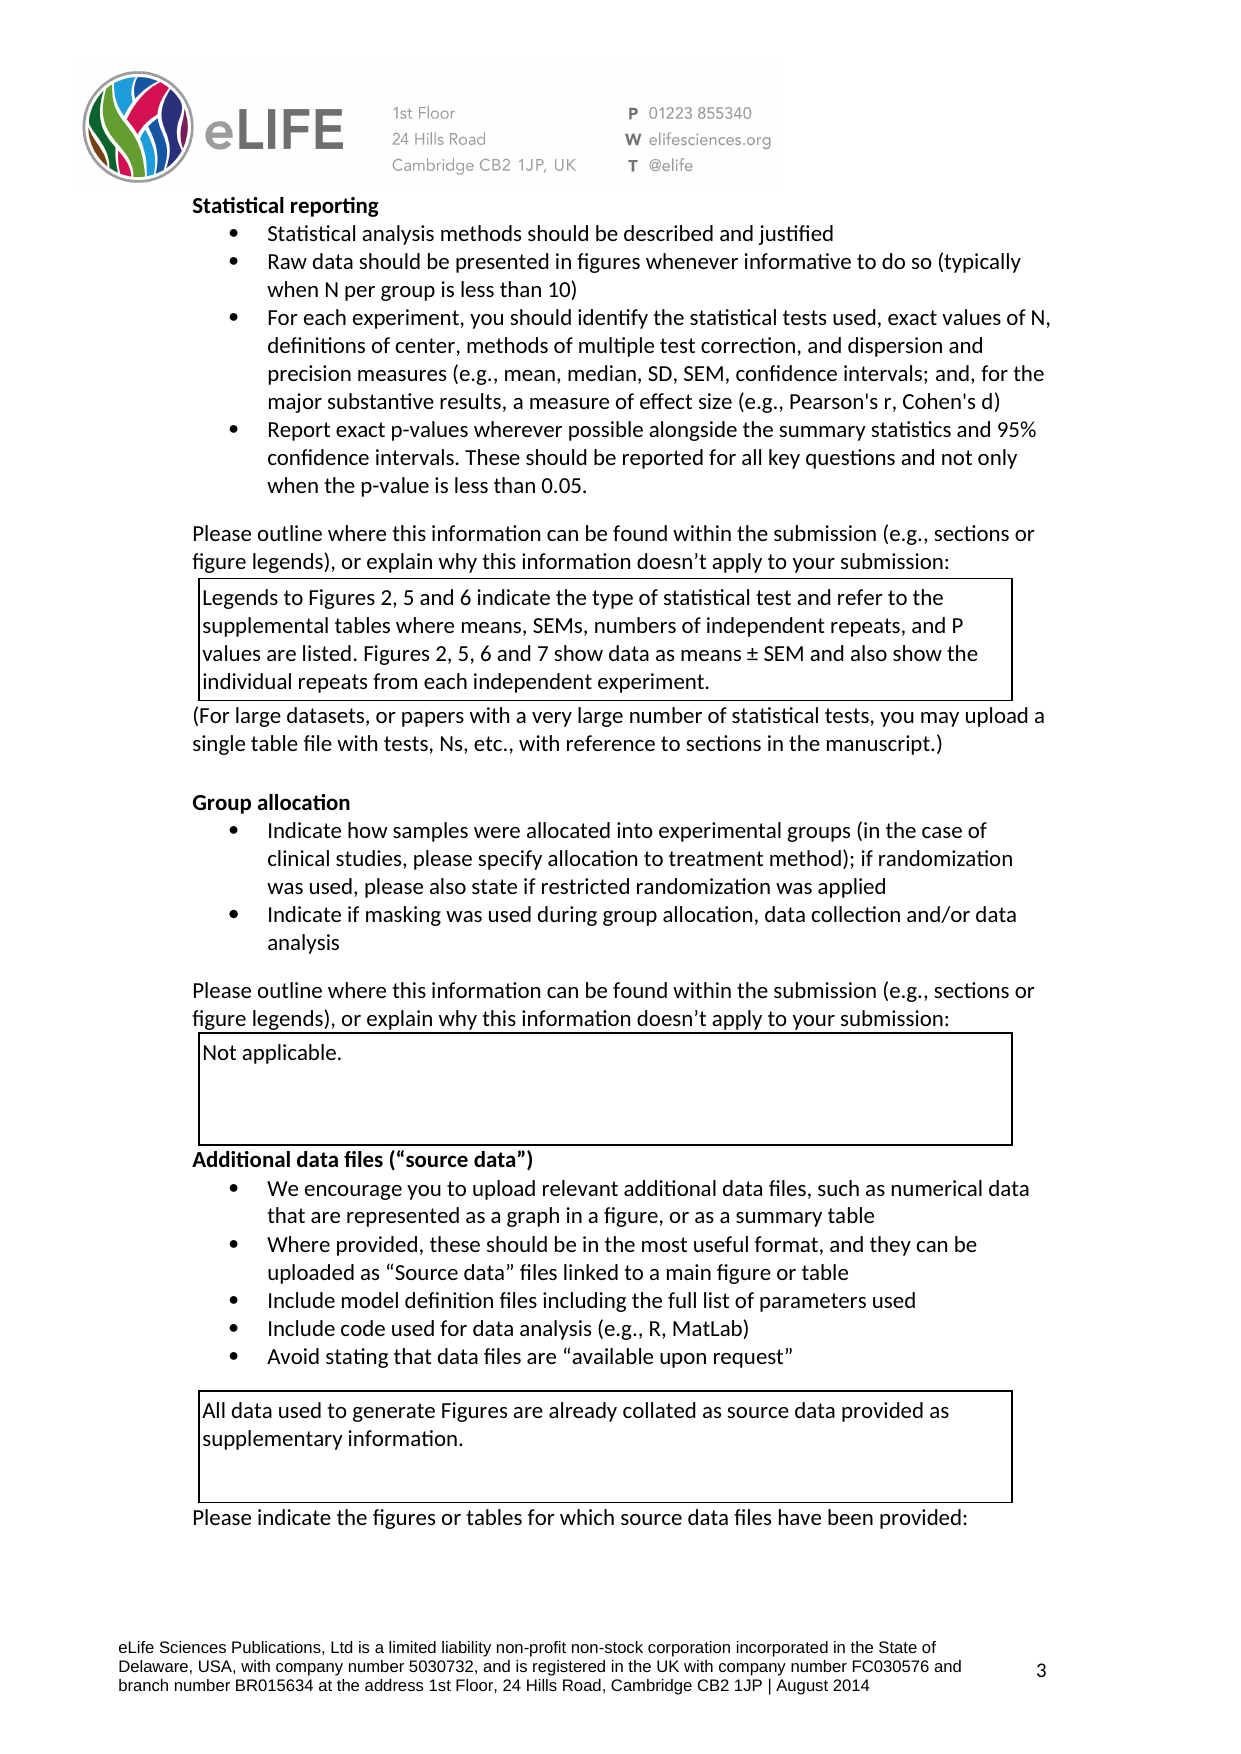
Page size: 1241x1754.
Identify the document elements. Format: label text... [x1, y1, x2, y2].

text Additional data files (“source data”) [192, 1063, 1053, 1174]
list Statistical analysis methods should be described and justified [229, 219, 1053, 247]
list Indicate if masking was used during group allocation, data collection and/or data analysis [229, 900, 1053, 956]
text Please outline where this information can be found within the submission (e.g., sections or figure legends), or explain why this information doesn’t apply to your submission: [192, 519, 1053, 575]
text Group allocation [192, 788, 1053, 816]
text Statistical reporting [192, 191, 1053, 219]
list Include model definition files including the full list of parameters used [229, 1286, 1053, 1314]
text Please indicate the figures or tables for which source data files have been provided: [192, 1390, 1053, 1532]
text Not applicable. [200, 1036, 1011, 1068]
list Avoid stating that data files are “available upon request” [229, 1342, 1053, 1370]
text All data used to generate Figures are already collated as source data provided as supplementary information. [200, 1394, 1011, 1454]
list Where provided, these should be in the most useful format, and they can be uploaded as “Source data” files linked to a main figure or table [229, 1230, 1053, 1286]
list Raw data should be presented in figures whenever informative to do so (typically when N per group is less than 10) [229, 247, 1053, 303]
list We encourage you to upload relevant additional data files, such as numerical data that are represented as a graph in a figure, or as a summary table [229, 1174, 1053, 1230]
text (For large datasets, or papers with a very large number of statistical tests, you may upload a single table file with tests, Ns, etc., with reference to sections in the manuscript.) [192, 603, 1053, 757]
list For each experiment, you should identify the statistical tests used, exact values of N, definitions of center, methods of multiple test correction, and dispersion and precision measures (e.g., mean, median, SD, SEM, confidence intervals; and, for the major substantive results, a measure of effect size (e.g., Pearson's r, Cohen's d) [229, 303, 1053, 415]
list Report exact p-values wherever possible alongside the summary statistics and 95% confidence intervals. These should be reported for all key questions and not only when the p-value is less than 0.05. [229, 415, 1053, 499]
picture [73, 59, 784, 191]
list Include code used for data analysis (e.g., R, MatLab) [229, 1314, 1053, 1342]
text Legends to Figures 2, 5 and 6 indicate the type of statistical test and refer to the supplemental tables where means, SEMs, numbers of independent repeats, and P values are listed. Figures 2, 5, 6 and 7 show data as means ± SEM and also show the individual repeats from each independent experiment. [200, 581, 1011, 697]
text Please outline where this information can be found within the submission (e.g., sections or figure legends), or explain why this information doesn’t apply to your submission: [192, 976, 1053, 1032]
list Indicate how samples were allocated into experimental groups (in the case of clinical studies, please specify allocation to treatment method); if randomization was used, please also state if restricted randomization was applied [229, 816, 1053, 900]
